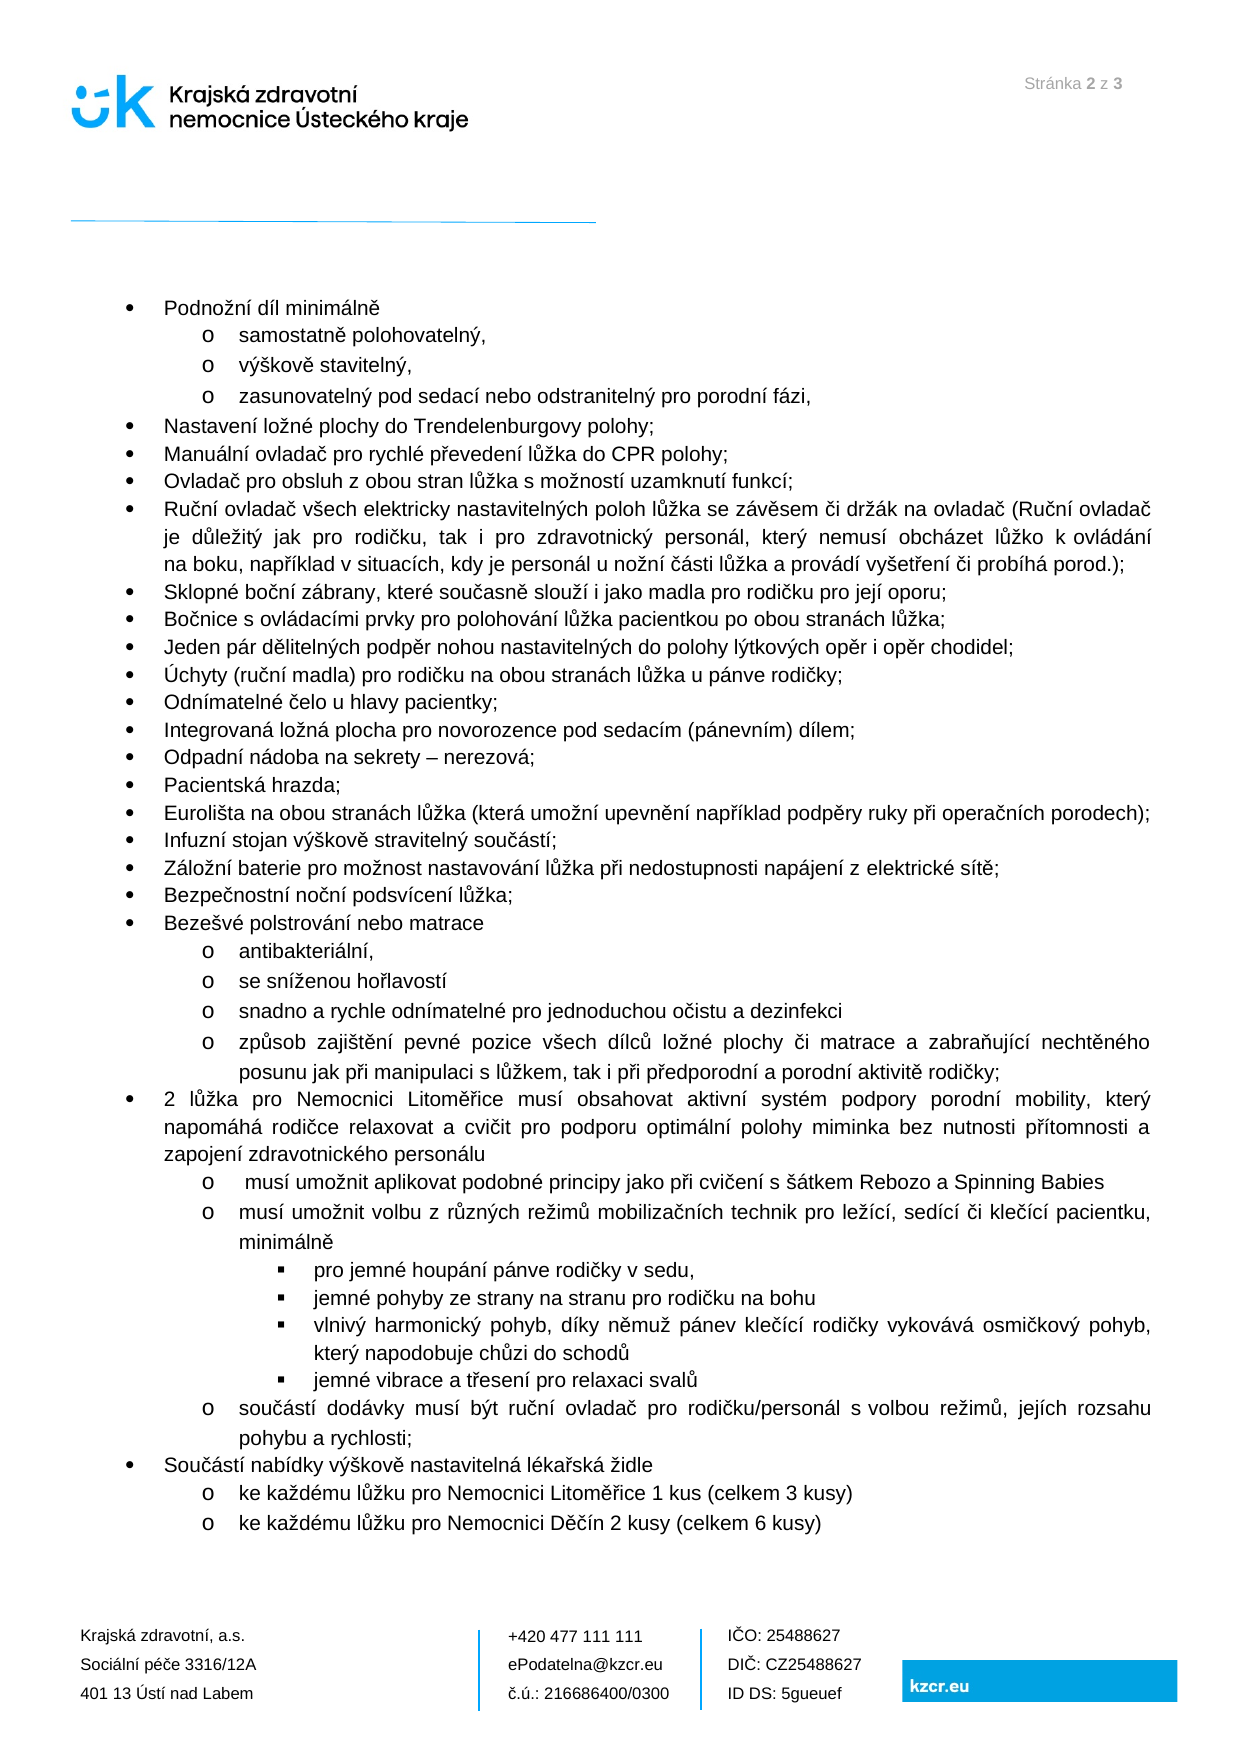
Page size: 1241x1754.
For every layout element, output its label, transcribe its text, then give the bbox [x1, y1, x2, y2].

list vlnivý harmonický pohyb, díky němuž pánev klečící rodičky vykovává osmičkový pohyb, který napodobuje chůzi do schodů [276, 1313, 1152, 1364]
list způsob zajištění pevné pozice všech dílců ložné plochy či matrace a zabraňující nechtěného posunu jak při manipulaci s lůžkem, tak i při předporodní a porodní aktivitě rodičky; [201, 1030, 1152, 1084]
list Odpadní nádoba na sekrety – nerezová; [126, 745, 1152, 769]
list jemné vibrace a třesení pro relaxaci svalů [276, 1368, 1152, 1392]
list Bezpečnostní noční podsvícení lůžka; [126, 883, 1152, 907]
list Integrovaná ložná plocha pro novorozence pod sedacím (pánevním) dílem; [126, 718, 1152, 742]
list zasunovatelný pod sedací nebo odstranitelný pro porodní fázi, [201, 384, 1152, 410]
picture [30, 44, 509, 169]
list Podnožní díl minimálně [126, 295, 1152, 319]
list součástí dodávky musí být ruční ovladač pro rodičku/personál s volbou režimů, jejích rozsahu pohybu a rychlosti; [201, 1396, 1152, 1449]
list snadno a rychle odnímatelné pro jednoduchou očistu a dezinfekci [201, 999, 1152, 1026]
list Infuzní stojan výškově stravitelný součástí; [126, 828, 1152, 852]
list samostatně polohovatelný, [201, 323, 1152, 349]
list Pacientská hrazda; [126, 773, 1152, 797]
list pro jemné houpání pánve rodičky v sedu, [276, 1258, 1152, 1282]
list Nastavení ložné plochy do Trendelenburgovy polohy; [126, 414, 1152, 438]
list jemné pohyby ze strany na stranu pro rodičku na bohu [276, 1285, 1152, 1309]
list Bezešvé polstrování nebo matrace [126, 911, 1152, 935]
list ke každému lůžku pro Nemocnici Děčín 2 kusy (celkem 6 kusy) [201, 1511, 1152, 1538]
list Součástí nabídky výškově nastavitelná lékařská židle [126, 1453, 1152, 1477]
picture [950, 1683, 968, 1692]
list 2 lůžka pro Nemocnici Litoměřice musí obsahovat aktivní systém podpory porodní mobility, který napomáhá rodičce relaxovat a cvičit pro podporu optimální polohy miminka bez nutnosti přítomnosti a zapojení zdravotnického personálu [126, 1087, 1152, 1166]
list Úchyty (ruční madla) pro rodičku na obou stranách lůžka u pánve rodičky; [126, 662, 1152, 686]
list se sníženou hořlavostí [201, 969, 1152, 995]
list Jeden pár dělitelných podpěr nohou nastavitelných do polohy lýtkových opěr i opěr chodidel; [126, 635, 1152, 659]
list musí umožnit aplikovat podobné principy jako při cvičení s šátkem Rebozo a Spinning Babies [201, 1170, 1152, 1196]
list Bočnice s ovládacími prvky pro polohování lůžka pacientkou po obou stranách lůžka; [126, 607, 1152, 631]
list ke každému lůžku pro Nemocnici Litoměřice 1 kus (celkem 3 kusy) [201, 1481, 1152, 1507]
picture [911, 1680, 944, 1692]
list antibakteriální, [201, 938, 1152, 965]
list Odnímatelné čelo u hlavy pacientky; [126, 690, 1152, 714]
list Ovladač pro obsluh z obou stran lůžka s možností uzamknutí funkcí; [126, 469, 1152, 493]
list Ruční ovladač všech elektricky nastavitelných poloh lůžka se závěsem či držák na ovladač (Ruční ovladač je důležitý jak pro rodičku, tak i pro zdravotnický personál, který nemusí obcházet lůžko k ovládání na boku, například v situacích, kdy je personál u nožní části lůžka a provádí vyšetření či probíhá porod.); [126, 497, 1152, 576]
list výškově stavitelný, [201, 353, 1152, 380]
list musí umožnit volbu z různých režimů mobilizačních technik pro ležící, sedící či klečící pacientku, minimálně [201, 1200, 1152, 1254]
list Sklopné boční zábrany, které současně slouží i jako madla pro rodičku pro její oporu; [126, 579, 1152, 604]
list Manuální ovladač pro rychlé převedení lůžka do CPR polohy; [126, 442, 1152, 466]
list Eurolišta na obou stranách lůžka (která umožní upevnění například podpěry ruky při operačních porodech); [126, 800, 1152, 824]
list Záložní baterie pro možnost nastavování lůžka při nedostupnosti napájení z elektrické sítě; [126, 856, 1152, 880]
